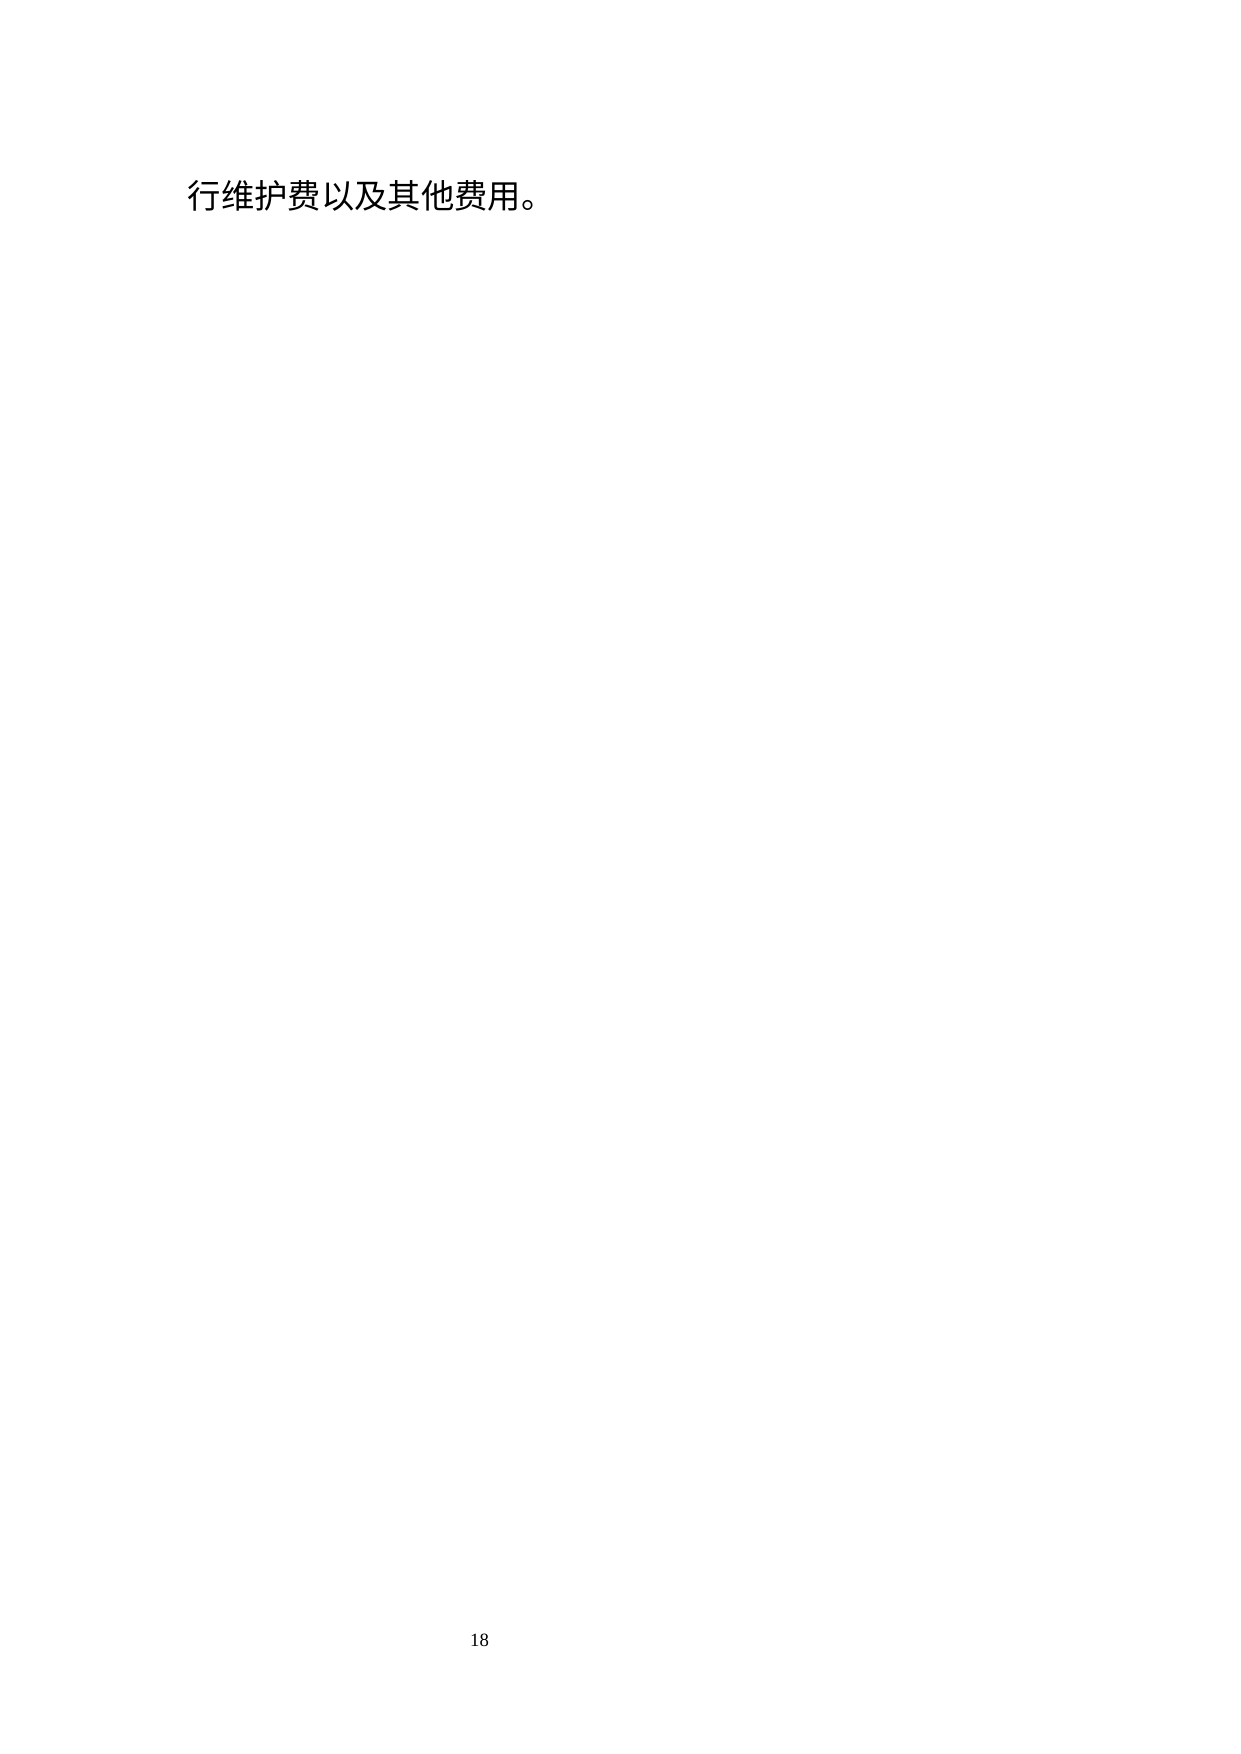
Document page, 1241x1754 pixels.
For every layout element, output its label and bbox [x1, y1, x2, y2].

text [187, 162, 1053, 227]
